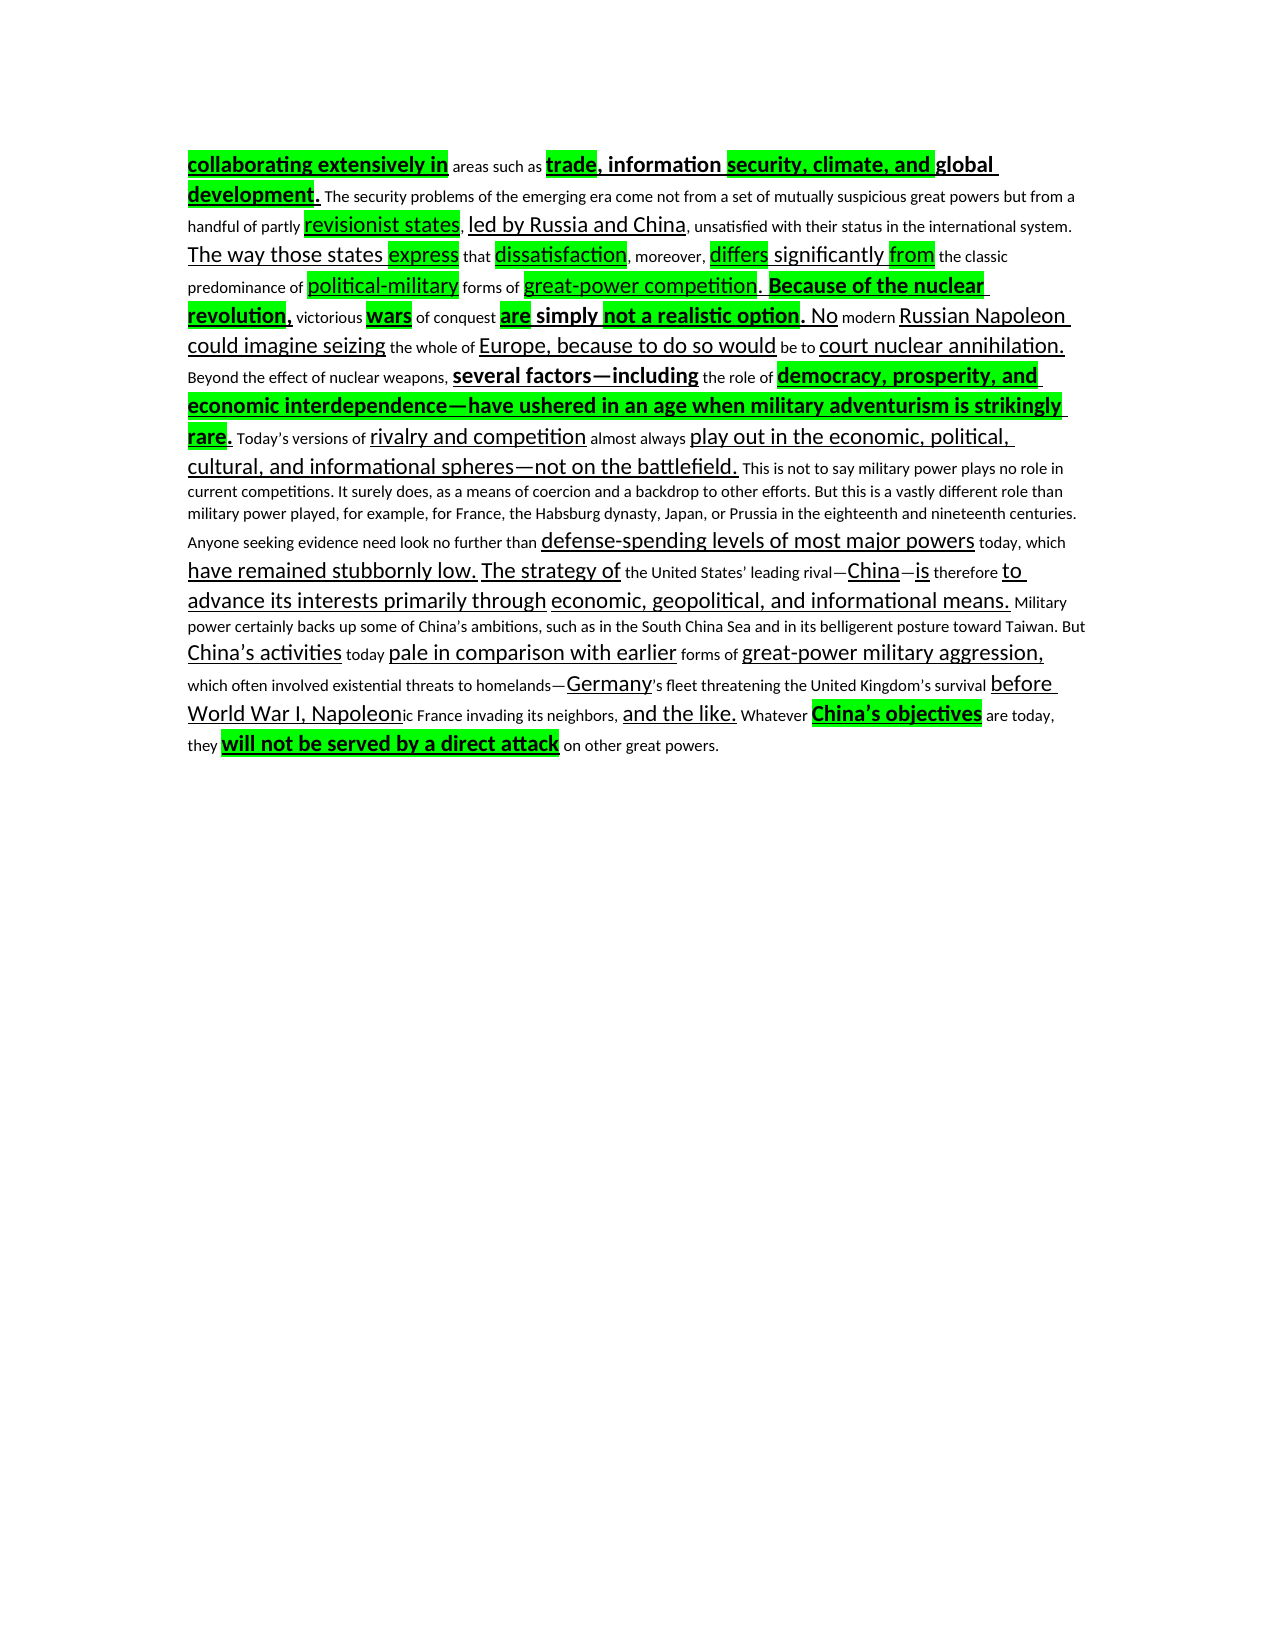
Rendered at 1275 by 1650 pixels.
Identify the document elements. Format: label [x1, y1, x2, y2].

text [187, 150, 1087, 757]
